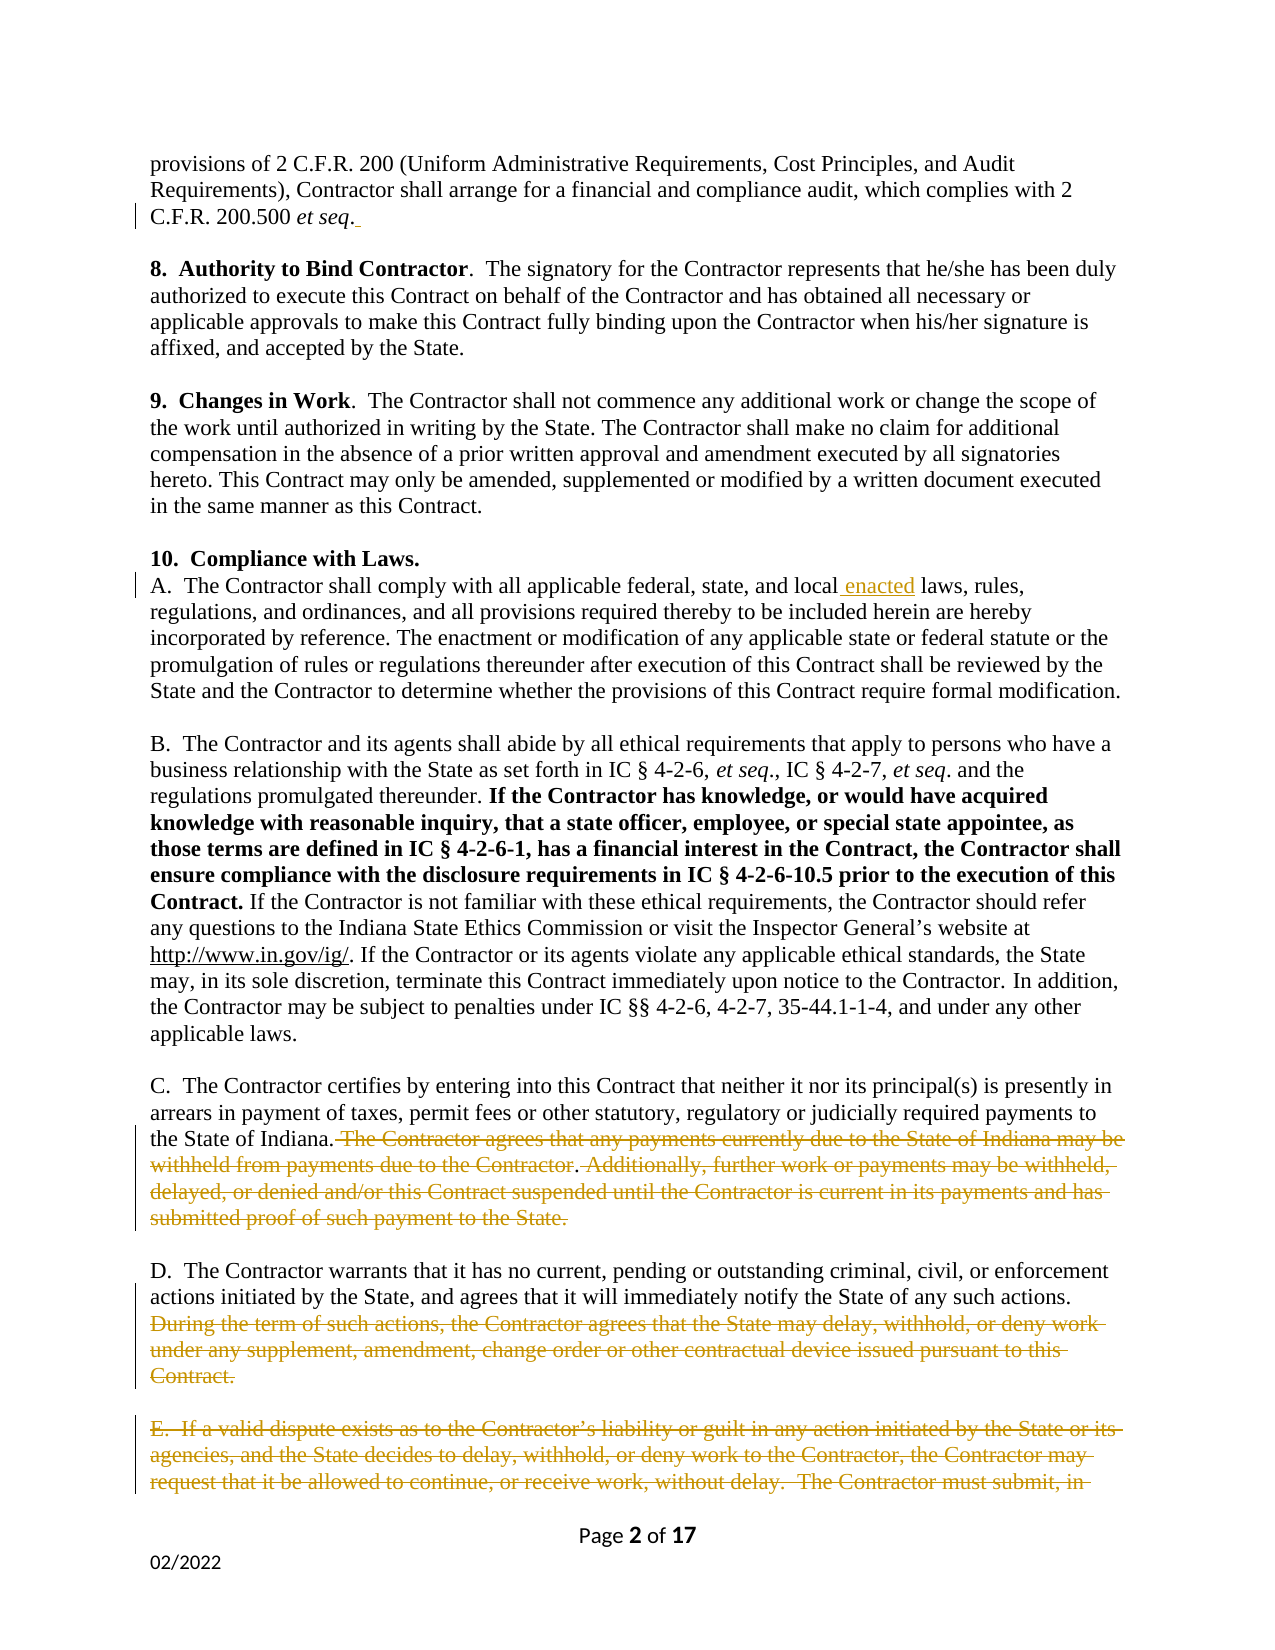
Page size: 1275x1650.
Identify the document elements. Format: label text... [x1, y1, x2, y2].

text A. The Contractor shall comply with all applicable federal, state, and local laws, rules, regulations, and ordinances, and all provisions required thereby to be included herein are hereby incorporated by reference. The enactment or modification of any applicable state or federal statute or the promulgation of rules or regulations thereunder after execution of this Contract shall be reviewed by the State and the Contractor to determine whether the provisions of this Contract require formal modification. [150, 572, 1125, 703]
text B. The Contractor and its agents shall abide by all ethical requirements that apply to persons who have a business relationship with the State as set forth in IC § 4-2-6, et seq., IC § 4-2-7, et seq. and the regulations promulgated thereunder. If the Contractor has knowledge, or would have acquired knowledge with reasonable inquiry, that a state officer, employee, or special state appointee, as those terms are defined in IC § 4-2-6-1, has a financial interest in the Contract, the Contractor shall ensure compliance with the disclosure requirements in IC § 4-2-6-10.5 prior to the execution of this Contract. If the Contractor is not familiar with these ethical requirements, the Contractor should refer any questions to the Indiana State Ethics Commission or visit the Inspector General’s website at http://www.in.gov/ig/. If the Contractor or its agents violate any applicable ethical standards, the State may, in its sole discretion, terminate this Contract immediately upon notice to the Contractor. In addition, the Contractor may be subject to penalties under IC §§ 4-2-6, 4-2-7, 35-44.1-1-4, and under any other applicable laws. [150, 730, 1125, 1046]
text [150, 150, 1125, 229]
text 8. Authority to Bind Contractor. The signatory for the Contractor represents that he/she has been duly authorized to execute this Contract on behalf of the Contractor and has obtained all necessary or applicable approvals to make this Contract fully binding upon the Contractor when his/her signature is affixed, and accepted by the State. [150, 255, 1125, 361]
text C. The Contractor certifies by entering into this Contract that neither it nor its principal(s) is presently in arrears in payment of taxes, permit fees or other statutory, regulatory or judicially required payments to the State of Indiana.. [150, 1072, 1125, 1231]
text 9. Changes in Work. The Contractor shall not commence any additional work or change the scope of the work until authorized in writing by the State. The Contractor shall make no claim for additional compensation in the absence of a prior written approval and amendment executed by all signatories hereto. This Contract may only be amended, supplemented or modified by a written document executed in the same manner as this Contract. [150, 387, 1125, 519]
text D. The Contractor warrants that it has no current, pending or outstanding criminal, civil, or enforcement actions initiated by the State, and agrees that it will immediately notify the State of any such actions. [150, 1257, 1125, 1389]
text 10. Compliance with Laws. [150, 545, 1125, 572]
